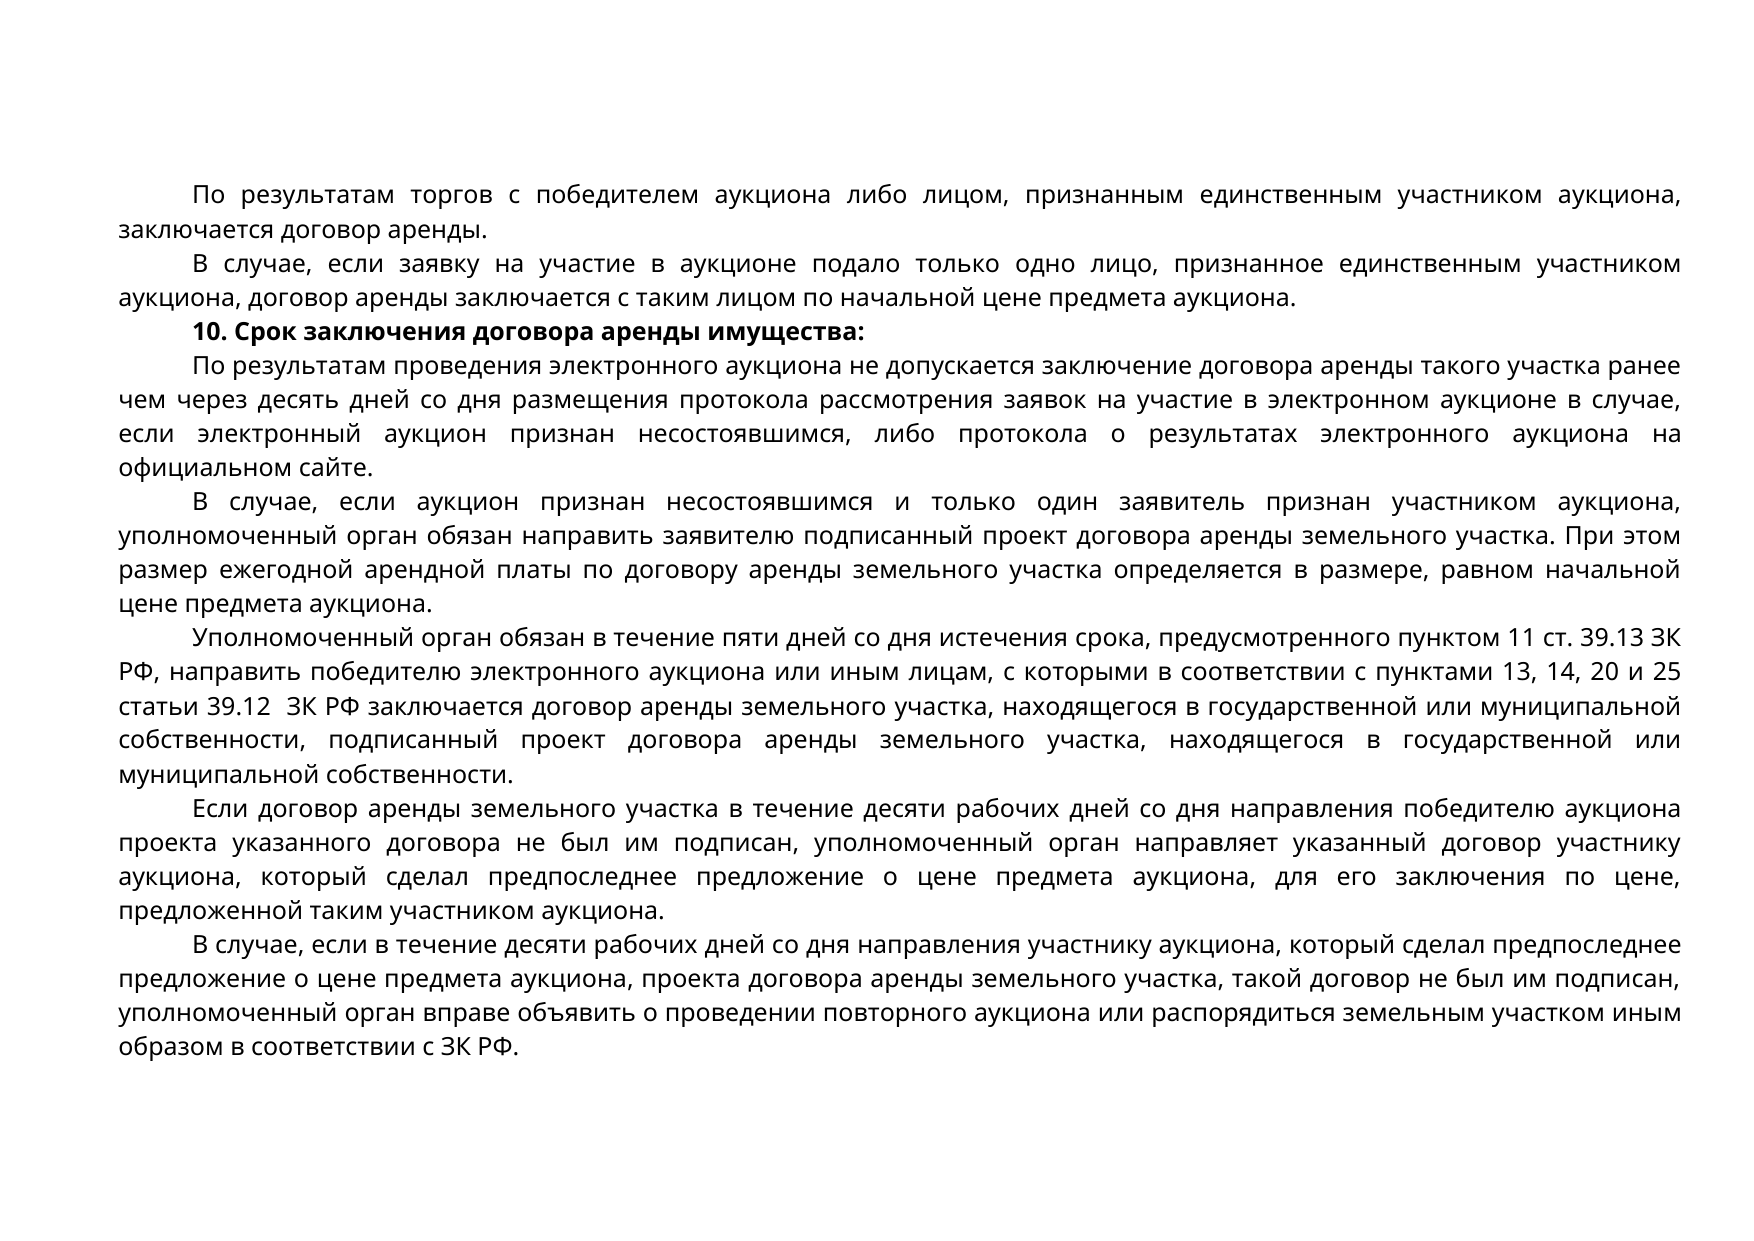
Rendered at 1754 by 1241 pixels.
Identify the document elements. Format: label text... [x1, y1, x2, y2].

text В случае, если в течение десяти рабочих дней со дня направления участнику аукциона, который сделал предпоследнее предложение о цене предмета аукциона, проекта договора аренды земельного участка, такой договор не был им подписан, уполномоченный орган вправе объявить о проведении повторного аукциона или распорядиться земельным участком иным образом в соответствии с ЗК РФ. [118, 927, 1683, 1063]
text Если договор аренды земельного участка в течение десяти рабочих дней со дня направления победителю аукциона проекта указанного договора не был им подписан, уполномоченный орган направляет указанный договор участнику аукциона, который сделал предпоследнее предложение о цене предмета аукциона, для его заключения по цене, предложенной таким участником аукциона. [118, 790, 1683, 927]
text Уполномоченный орган обязан в течение пяти дней со дня истечения срока, предусмотренного пунктом 11 ст. 39.13 ЗК РФ, направить победителю электронного аукциона или иным лицам, с которыми в соответствии с пунктами 13, 14, 20 и 25 статьи 39.12 ЗК РФ заключается договор аренды земельного участка, находящегося в государственной или муниципальной собственности, подписанный проект договора аренды земельного участка, находящегося в государственной или муниципальной собственности. [118, 620, 1683, 790]
text По результатам проведения электронного аукциона не допускается заключение договора аренды такого участка ранее чем через десять дней со дня размещения протокола рассмотрения заявок на участие в электронном аукционе в случае, если электронный аукцион признан несостоявшимся, либо протокола о результатах электронного аукциона на официальном сайте. [118, 347, 1683, 484]
text В случае, если аукцион признан несостоявшимся и только один заявитель признан участником аукциона, уполномоченный орган обязан направить заявителю подписанный проект договора аренды земельного участка. При этом размер ежегодной арендной платы по договору аренды земельного участка определяется в размере, равном начальной цене предмета аукциона. [118, 484, 1683, 620]
text В случае, если заявку на участие в аукционе подало только одно лицо, признанное единственным участником аукциона, договор аренды заключается с таким лицом по начальной цене предмета аукциона. [118, 245, 1683, 313]
text По результатам торгов с победителем аукциона либо лицом, признанным единственным участником аукциона, заключается договор аренды. [118, 177, 1683, 245]
text 10. Срок заключения договора аренды имущества: [118, 313, 1683, 347]
